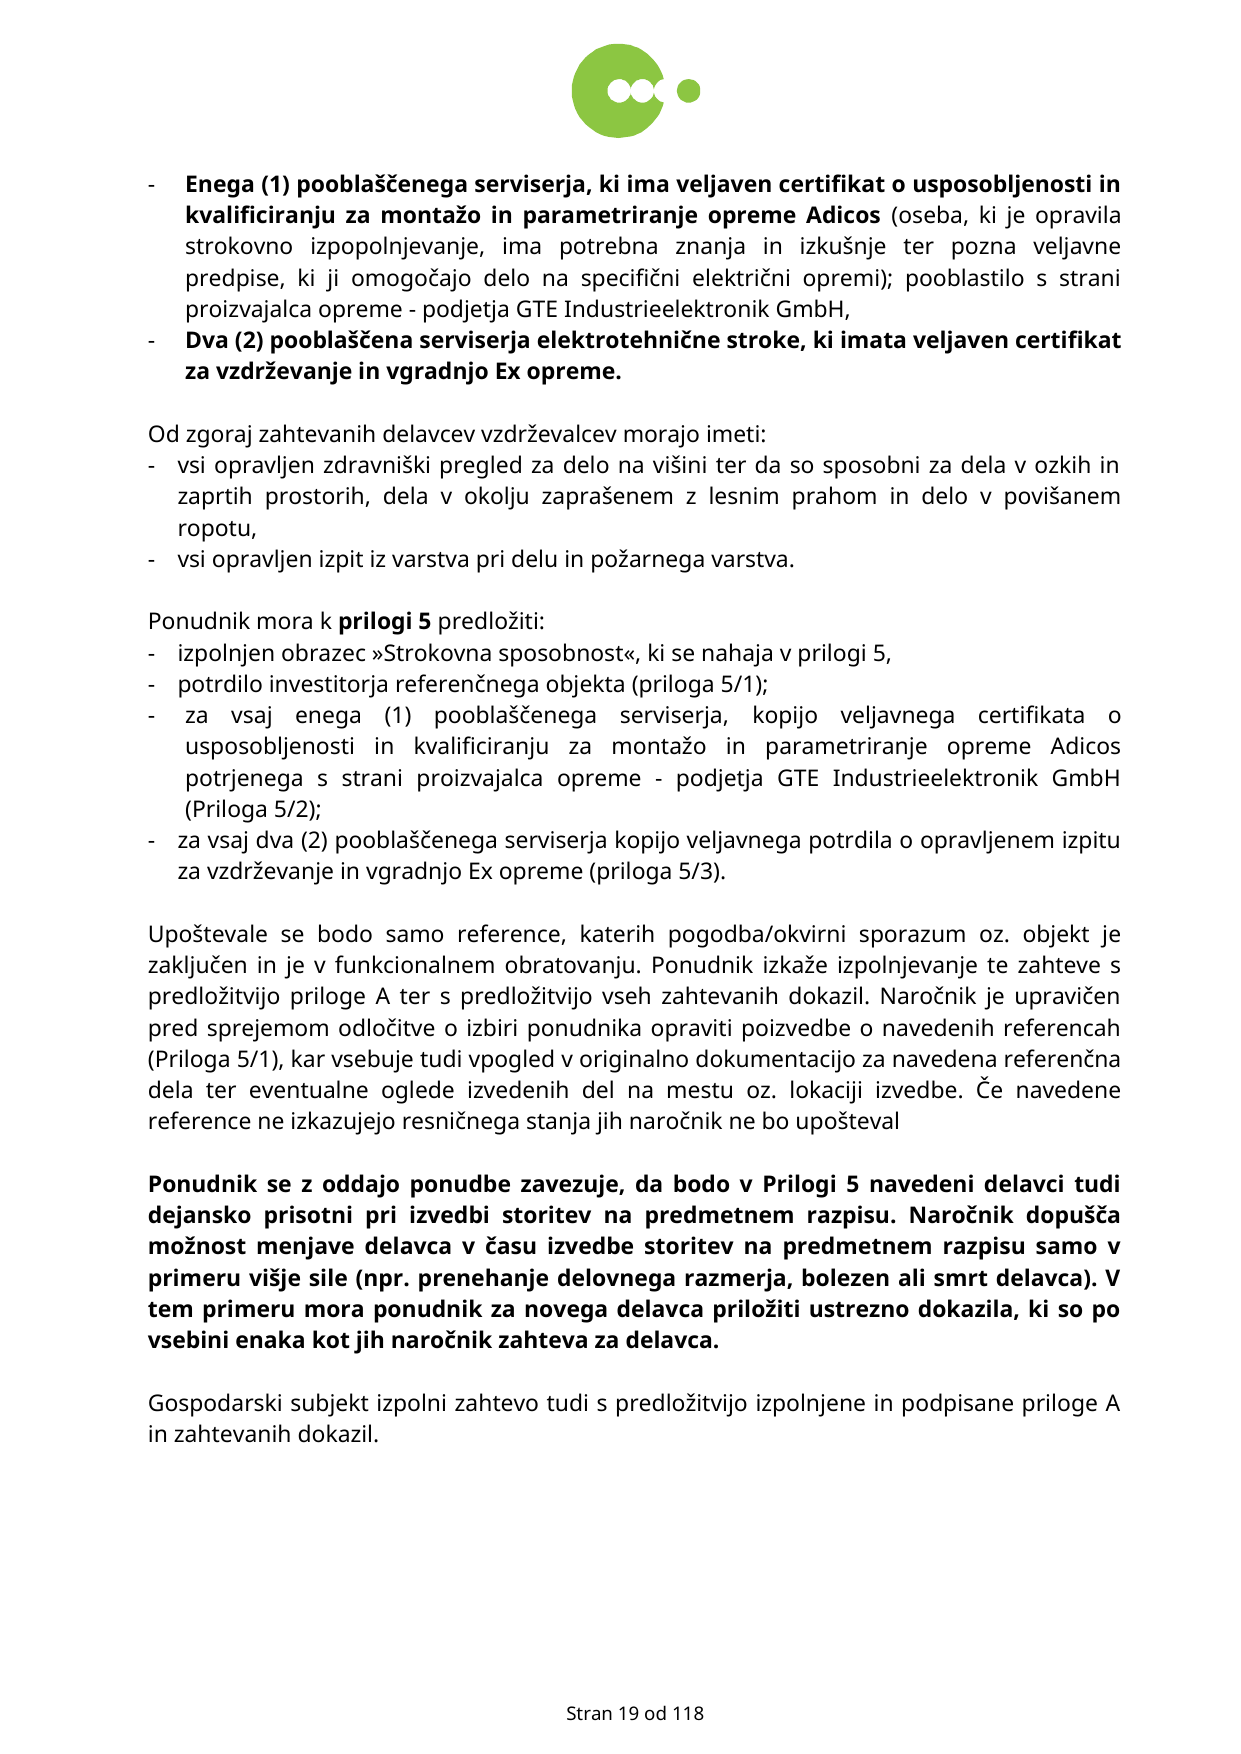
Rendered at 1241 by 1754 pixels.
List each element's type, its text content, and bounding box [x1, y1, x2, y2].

list za vsaj dva (2) pooblaščenega serviserja kopijo veljavnega potrdila o opravljenem izpitu za vzdrževanje in vgradnjo Ex opreme (priloga 5/3). [148, 824, 1122, 886]
list potrdilo investitorja referenčnega objekta (priloga 5/1); [148, 668, 1122, 699]
text Upoštevale se bodo samo reference, katerih pogodba/okvirni sporazum oz. objekt je zaključen in je v funkcionalnem obratovanju. Ponudnik izkaže izpolnjevanje te zahteve s predložitvijo priloge A ter s predložitvijo vseh zahtevanih dokazil. Naročnik je upravičen pred sprejemom odločitve o izbiri ponudnika opraviti poizvedbe o navedenih referencah (Priloga 5/1), kar vsebuje tudi vpogled v originalno dokumentacijo za navedena referenčna dela ter eventualne oglede izvedenih del na mestu oz. lokaciji izvedbe. Če navedene reference ne izkazujejo resničnega stanja jih naročnik ne bo upošteval [148, 918, 1122, 1136]
list Dva (2) pooblaščena serviserja elektrotehnične stroke, ki imata veljaven certifikat za vzdrževanje in vgradnjo Ex opreme. [148, 324, 1122, 386]
list za vsaj enega (1) pooblaščenega serviserja, kopijo veljavnega certifikata o usposobljenosti in kvalificiranju za montažo in parametriranje opreme Adicos potrjenega s strani proizvajalca opreme - podjetja GTE Industrieelektronik GmbH (Priloga 5/2); [148, 699, 1122, 824]
list izpolnjen obrazec »Strokovna sposobnost«, ki se nahaja v prilogi 5, [148, 636, 1122, 668]
text Gospodarski subjekt izpolni zahtevo tudi s predložitvijo izpolnjene in podpisane priloge A in zahtevanih dokazil. [148, 1386, 1122, 1449]
text Ponudnik se z oddajo ponudbe zavezuje, da bodo v Prilogi 5 navedeni delavci tudi dejansko prisotni pri izvedbi storitev na predmetnem razpisu. Naročnik dopušča možnost menjave delavca v času izvedbe storitev na predmetnem razpisu samo v primeru višje sile (npr. prenehanje delovnega razmerja, bolezen ali smrt delavca). V tem primeru mora ponudnik za novega delavca priložiti ustrezno dokazila, ki so po vsebini enaka kot jih naročnik zahteva za delavca. [148, 1168, 1122, 1355]
list vsi opravljen zdravniški pregled za delo na višini ter da so sposobni za dela v ozkih in zaprtih prostorih, dela v okolju zaprašenem z lesnim prahom in delo v povišanem ropotu, [148, 449, 1122, 543]
list vsi opravljen izpit iz varstva pri delu in požarnega varstva. [148, 543, 1122, 574]
list Enega (1) pooblaščenega serviserja, ki ima veljaven certifikat o usposobljenosti in kvalificiranju za montažo in parametriranje opreme Adicos (oseba, ki je opravila strokovno izpopolnjevanje, ima potrebna znanja in izkušnje ter pozna veljavne predpise, ki ji omogočajo delo na specifični električni opremi); pooblastilo s strani proizvajalca opreme - podjetja GTE Industrieelektronik GmbH, [148, 168, 1122, 324]
text Ponudnik mora k prilogi 5 predložiti: [148, 605, 1122, 636]
text Od zgoraj zahtevanih delavcev vzdrževalcev morajo imeti: [148, 418, 1122, 449]
